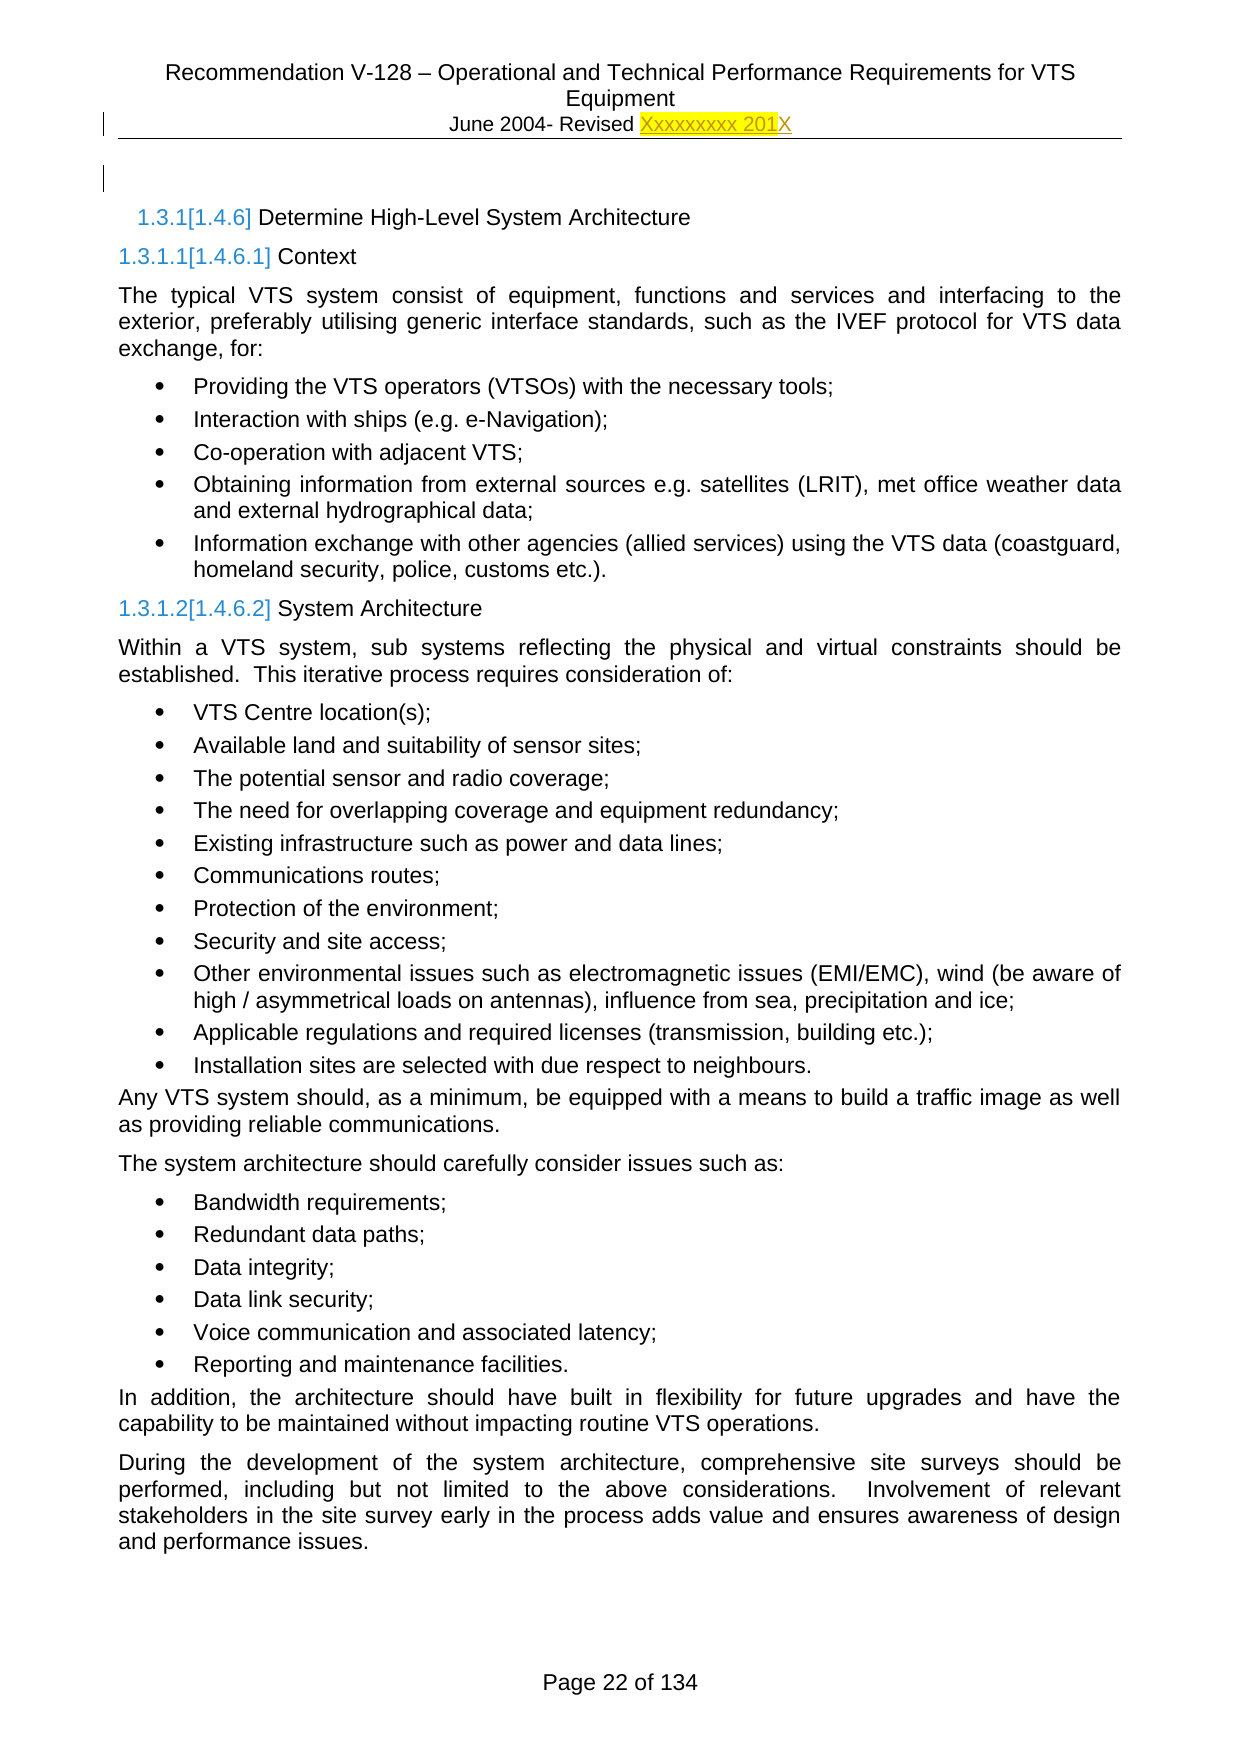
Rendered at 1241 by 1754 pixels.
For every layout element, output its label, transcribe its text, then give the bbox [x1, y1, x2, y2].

text Available land and suitability of sensor sites; [156, 732, 1122, 758]
text Other environmental issues such as electromagnetic issues (EMI/EMC), wind (be aware of high / asymmetrical loads on antennas), influence from sea, precipitation and ice; [156, 960, 1122, 1013]
text Within a VTS system, sub systems reflecting the physical and virtual constraints should be established. This iterative process requires consideration of: [118, 634, 1122, 687]
subtitle System Architecture [118, 595, 1122, 622]
text Communications routes; [156, 862, 1122, 889]
text Redundant data paths; [156, 1221, 1122, 1247]
text Existing infrastructure such as power and data lines; [156, 830, 1122, 856]
subtitle Context [118, 243, 1122, 269]
text The potential sensor and radio coverage; [156, 764, 1122, 791]
text In addition, the architecture should have built in flexibility for future upgrades and have the capability to be maintained without impacting routine VTS operations. [118, 1384, 1122, 1437]
subtitle Determine High-Level System Architecture [137, 204, 1122, 230]
text Applicable regulations and required licenses (transmission, building etc.); [156, 1019, 1122, 1046]
text Information exchange with other agencies (allied services) using the VTS data (coastguard, homeland security, police, customs etc.). [156, 530, 1122, 583]
text The typical VTS system consist of equipment, functions and services and interfacing to the exterior, preferably utilising generic interface standards, such as the IVEF protocol for VTS data exchange, for: [118, 282, 1122, 361]
text Co-operation with adjacent VTS; [156, 438, 1122, 465]
text Any VTS system should, as a minimum, be equipped with a means to build a traffic image as well as providing reliable communications. [118, 1084, 1122, 1137]
text Security and site access; [156, 928, 1122, 954]
text Obtaining information from external sources e.g. satellites (LRIT), met office weather data and external hydrographical data; [156, 471, 1122, 524]
text Bandwidth requirements; [156, 1188, 1122, 1215]
text During the development of the system architecture, comprehensive site surveys should be performed, including but not limited to the above considerations. Involvement of relevant stakeholders in the site survey early in the process adds value and ensures awareness of design and performance issues. [118, 1449, 1122, 1555]
text Interaction with ships (e.g. e-Navigation); [156, 406, 1122, 432]
text Data integrity; [156, 1254, 1122, 1280]
text Providing the VTS operators (VTSOs) with the necessary tools; [156, 373, 1122, 400]
text Protection of the environment; [156, 895, 1122, 921]
text VTS Centre location(s); [156, 699, 1122, 726]
text The need for overlapping coverage and equipment redundancy; [156, 797, 1122, 823]
text Reporting and maintenance facilities. [156, 1351, 1122, 1378]
text Voice communication and associated latency; [156, 1319, 1122, 1345]
text Installation sites are selected with due respect to neighbours. [156, 1052, 1122, 1078]
text The system architecture should carefully consider issues such as: [118, 1149, 1122, 1176]
text Data link security; [156, 1286, 1122, 1313]
